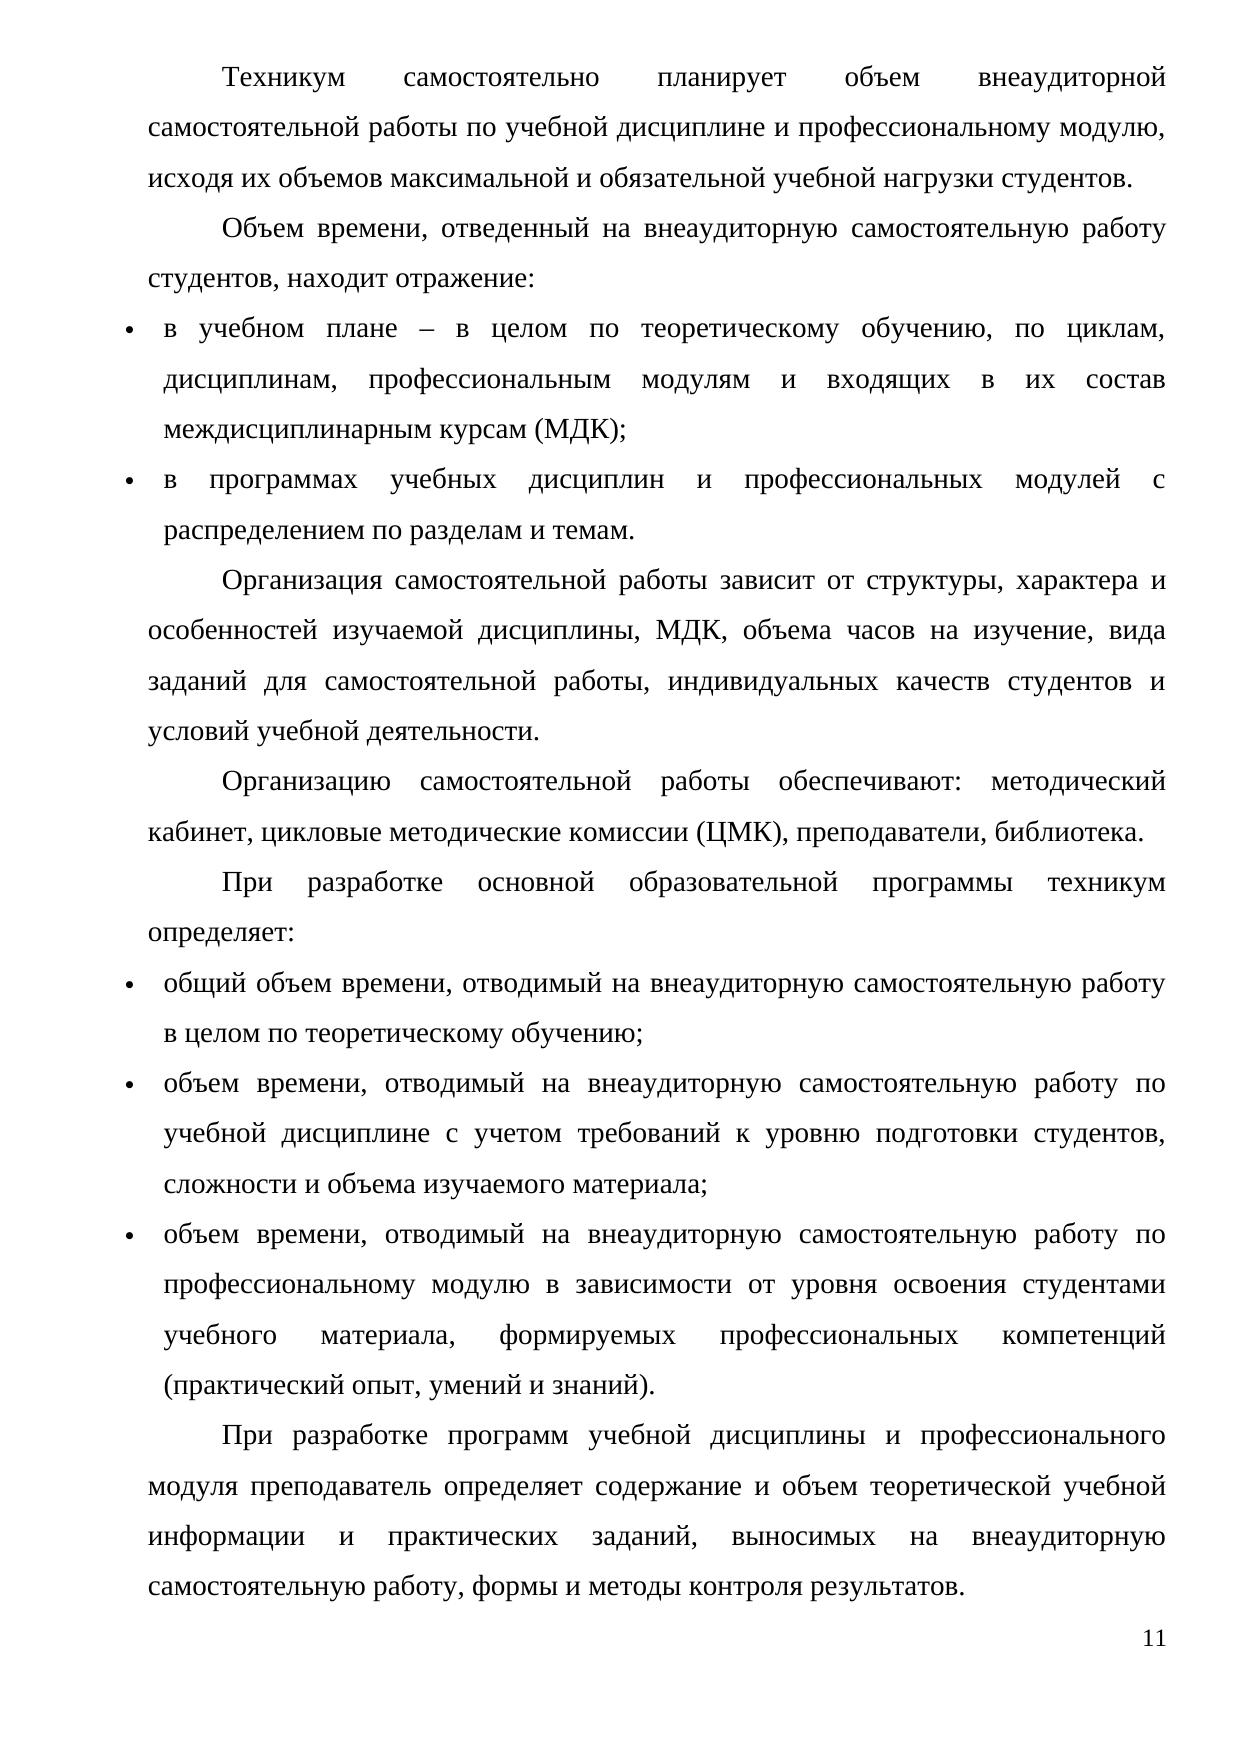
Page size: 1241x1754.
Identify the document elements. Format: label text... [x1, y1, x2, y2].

list в программах учебных дисциплин и профессиональных модулей с распределением по разделам и темам. [126, 462, 1167, 545]
text Объем времени, отведенный на внеаудиторную самостоятельную работу студентов, находит отражение: [148, 210, 1167, 294]
list объем времени, отводимый на внеаудиторную самостоятельную работу по профессиональному модулю в зависимости от уровня освоения студентами учебного материала, формируемых профессиональных компетенций (практический опыт, умений и знаний). [126, 1216, 1167, 1401]
list общий объем времени, отводимый на внеаудиторную самостоятельную работу в целом по теоретическому обучению; [126, 965, 1167, 1048]
text Техникум самостоятельно планирует объем внеаудиторной самостоятельной работы по учебной дисциплине и профессиональному модулю, исходя их объемов максимальной и обязательной учебной нагрузки студентов. [148, 59, 1167, 193]
text Организация самостоятельной работы зависит от структуры, характера и особенностей изучаемой дисциплины, МДК, объема часов на изучение, вида заданий для самостоятельной работы, индивидуальных качеств студентов и условий учебной деятельности. [148, 562, 1167, 747]
list объем времени, отводимый на внеаудиторную самостоятельную работу по учебной дисциплине с учетом требований к уровню подготовки студентов, сложности и объема изучаемого материала; [126, 1065, 1167, 1199]
text При разработке основной образовательной программы техникум определяет: [148, 864, 1167, 948]
list в учебном плане – в целом по теоретическому обучению, по циклам, дисциплинам, профессиональным модулям и входящих в их состав междисциплинарным курсам (МДК); [126, 311, 1167, 445]
text Организацию самостоятельной работы обеспечивают: методический кабинет, цикловые методические комиссии (ЦМК), преподаватели, библиотека. [148, 763, 1167, 847]
text При разработке программ учебной дисциплины и профессионального модуля преподаватель определяет содержание и объем теоретической учебной информации и практических заданий, выносимых на внеаудиторную самостоятельную работу, формы и методы контроля результатов. [148, 1417, 1167, 1602]
